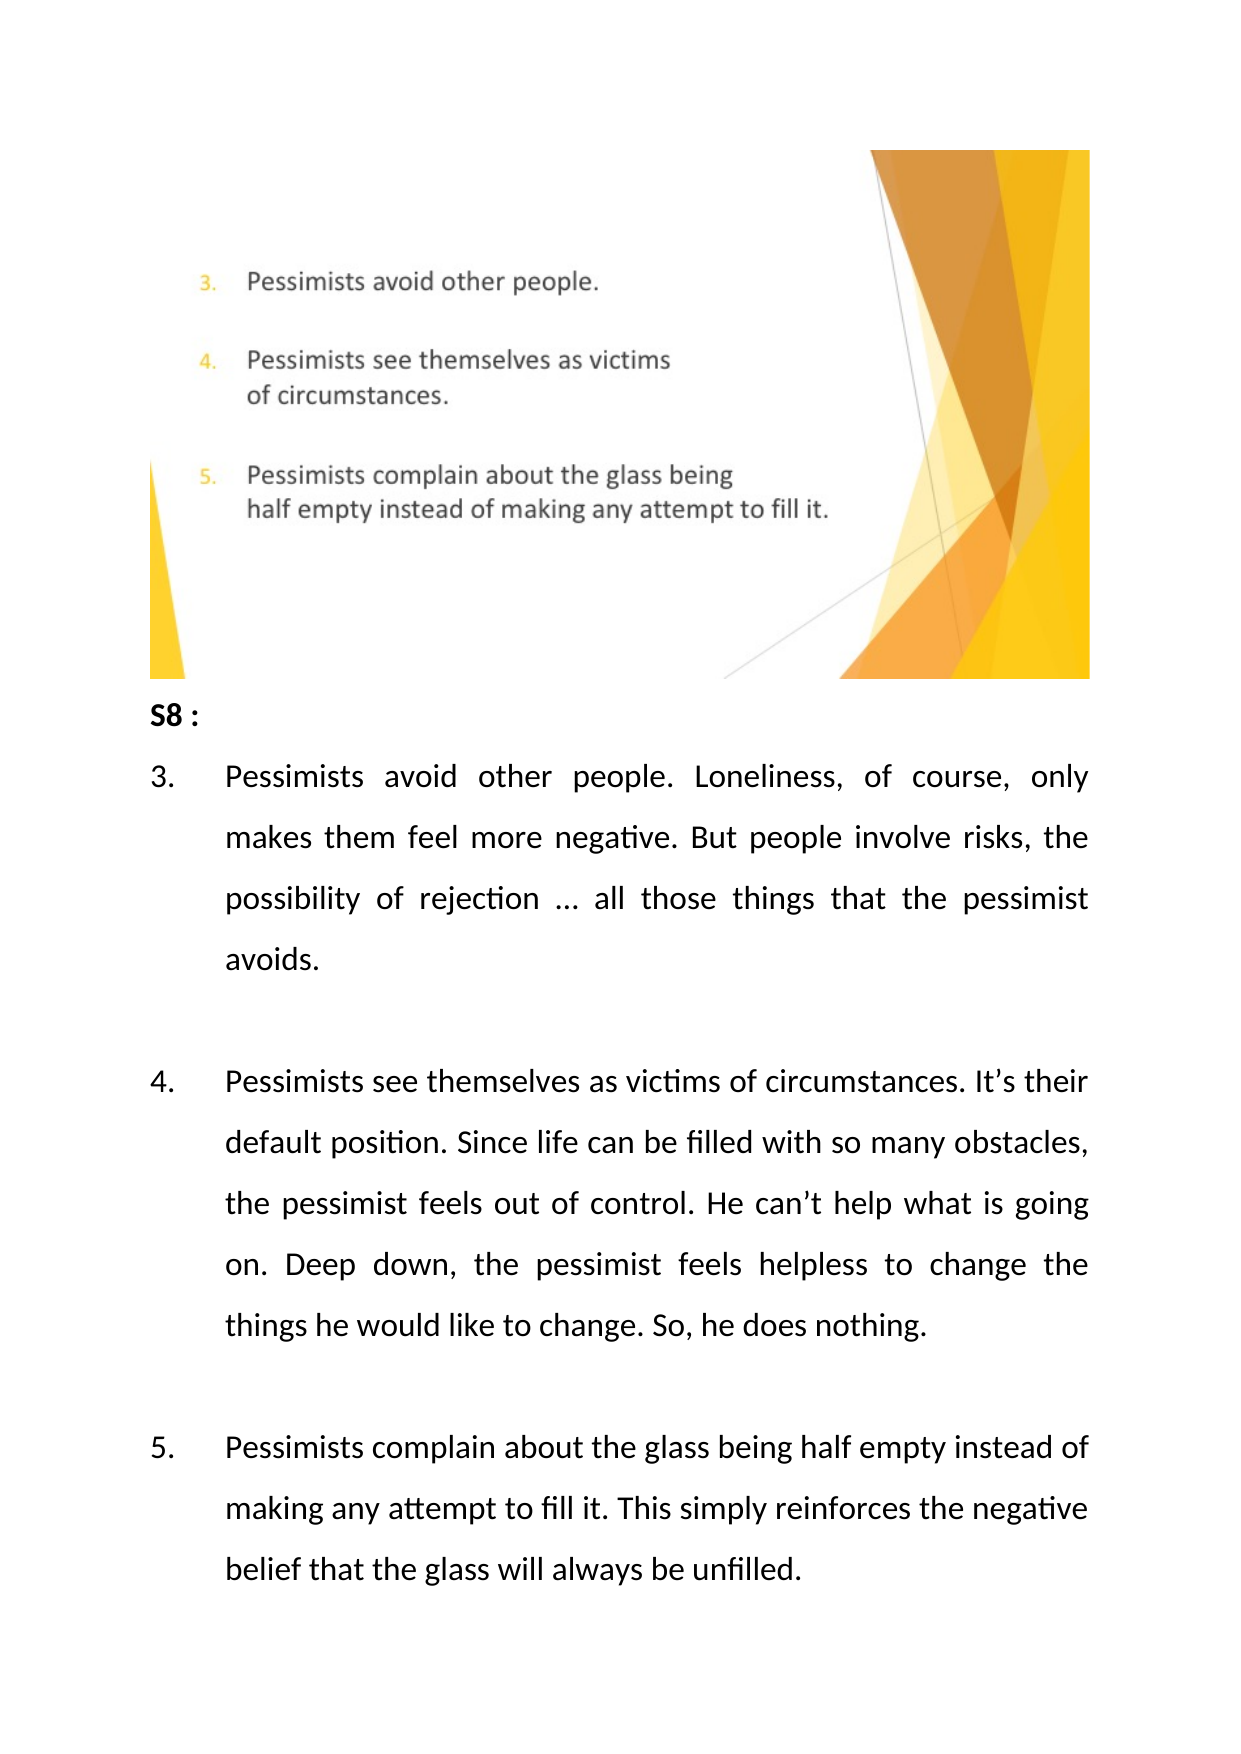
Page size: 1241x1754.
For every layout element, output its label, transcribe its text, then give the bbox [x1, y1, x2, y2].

picture [150, 150, 1090, 679]
text 3. Pessimists avoid other people. Loneliness, of course, only makes them feel more negative. But people involve risks, the possibility of rejection … all those things that the pessimist avoids. [150, 755, 1090, 979]
text S8 : [150, 694, 1090, 734]
text 5. Pessimists complain about the glass being half empty instead of making any attempt to fill it. This simply reinforces the negative belief that the glass will always be unfilled. [150, 1426, 1090, 1589]
text 4. Pessimists see themselves as victims of circumstances. It’s their default position. Since life can be filled with so many obstacles, the pessimist feels out of control. He can’t help what is going on. Deep down, the pessimist feels helpless to change the things he would like to change. So, he does nothing. [150, 1060, 1090, 1345]
